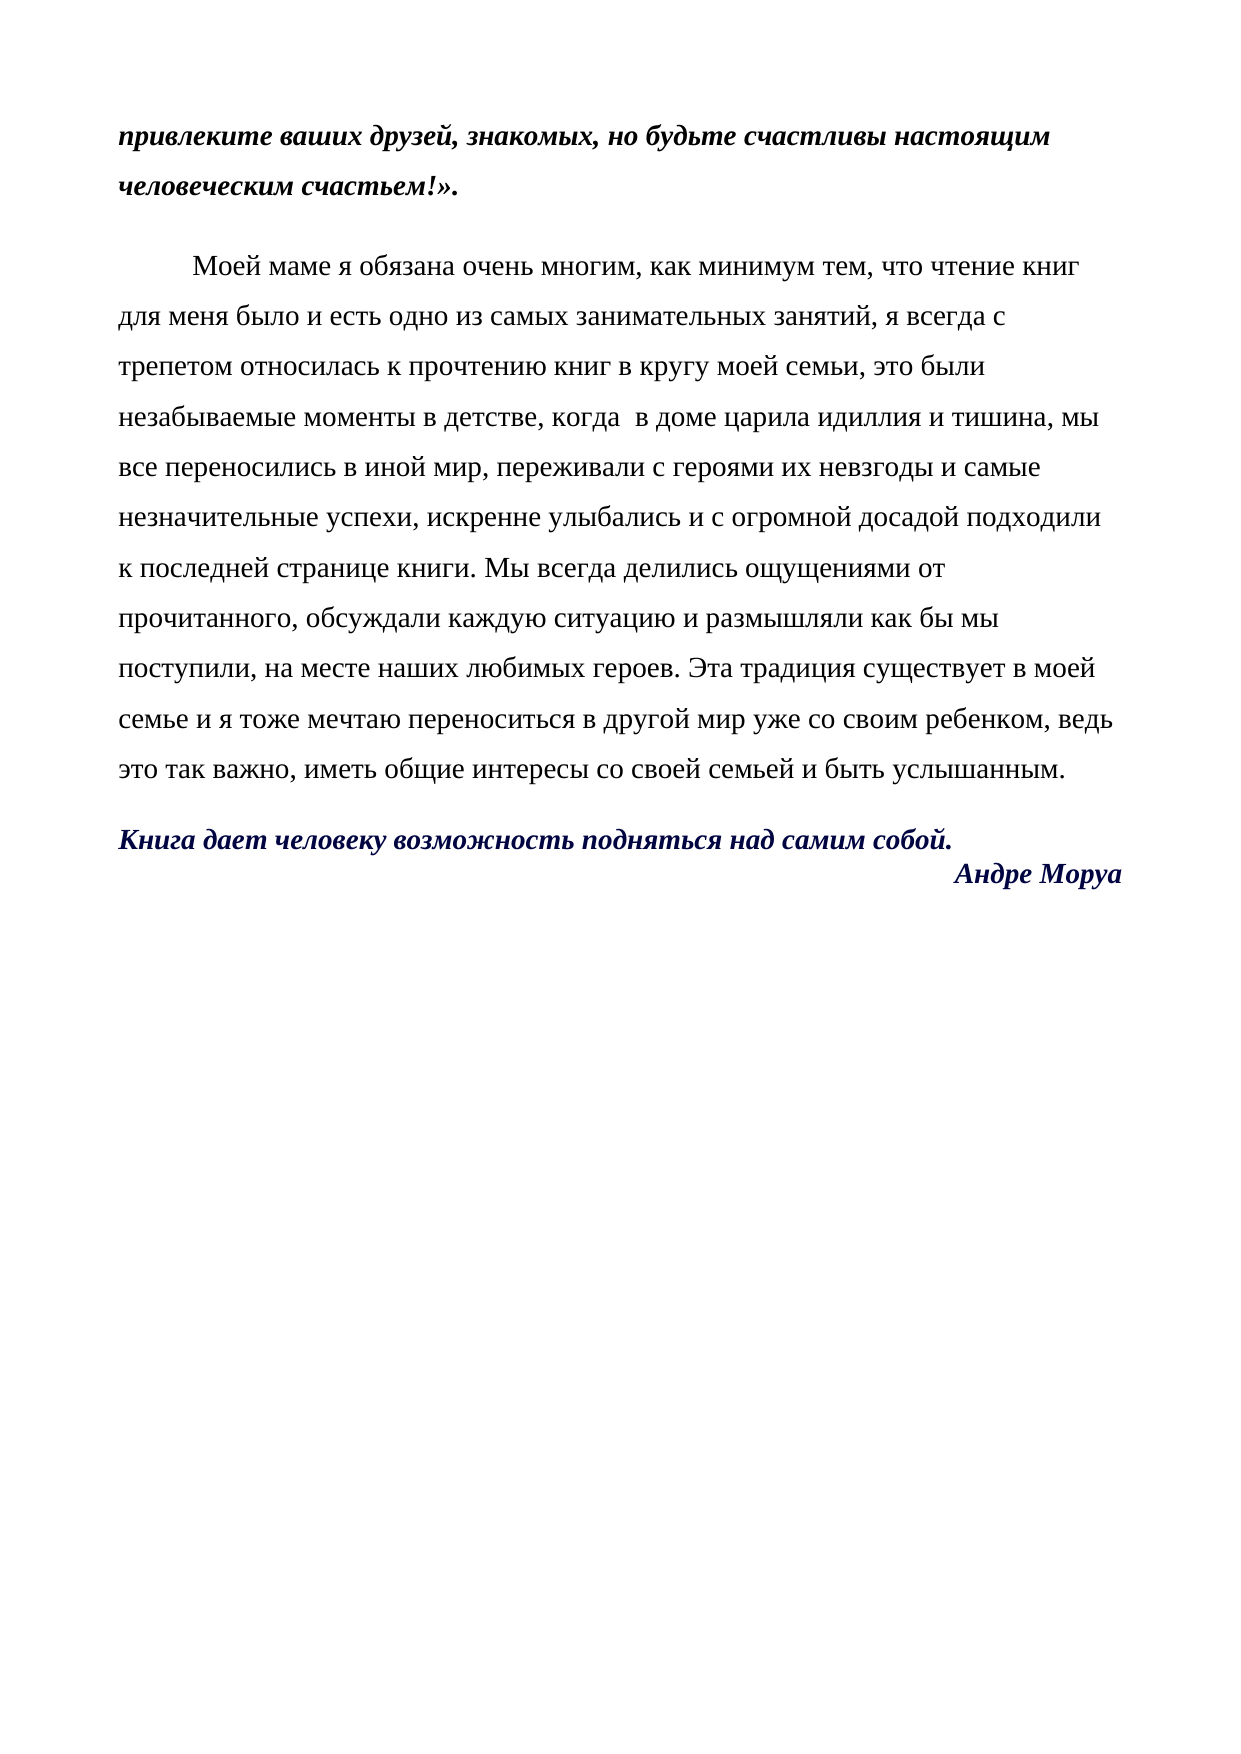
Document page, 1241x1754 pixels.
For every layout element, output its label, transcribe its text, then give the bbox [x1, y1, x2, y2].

text Книга дает человеку возможность подняться над самим собой. [118, 822, 1122, 856]
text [118, 118, 1122, 202]
text Моей маме я обязана очень многим, как минимум тем, что чтение книг для меня было и есть одно из самых занимательных занятий, я всегда с трепетом относилась к прочтению книг в кругу моей семьи, это были незабываемые моменты в детстве, когда в доме царила идиллия и тишина, мы все переносились в иной мир, переживали с героями их невзгоды и самые незначительные успехи, искренне улыбались и с огромной досадой подходили к последней странице книги. Мы всегда делились ощущениями от прочитанного, обсуждали каждую ситуацию и размышляли как бы мы поступили, на месте наших любимых героев. Эта традиция существует в моей семье и я тоже мечтаю переноситься в другой мир уже со своим ребенком, ведь это так важно, иметь общие интересы со своей семьей и быть услышанным. [118, 248, 1122, 784]
text Андре Моруа [118, 856, 1122, 889]
